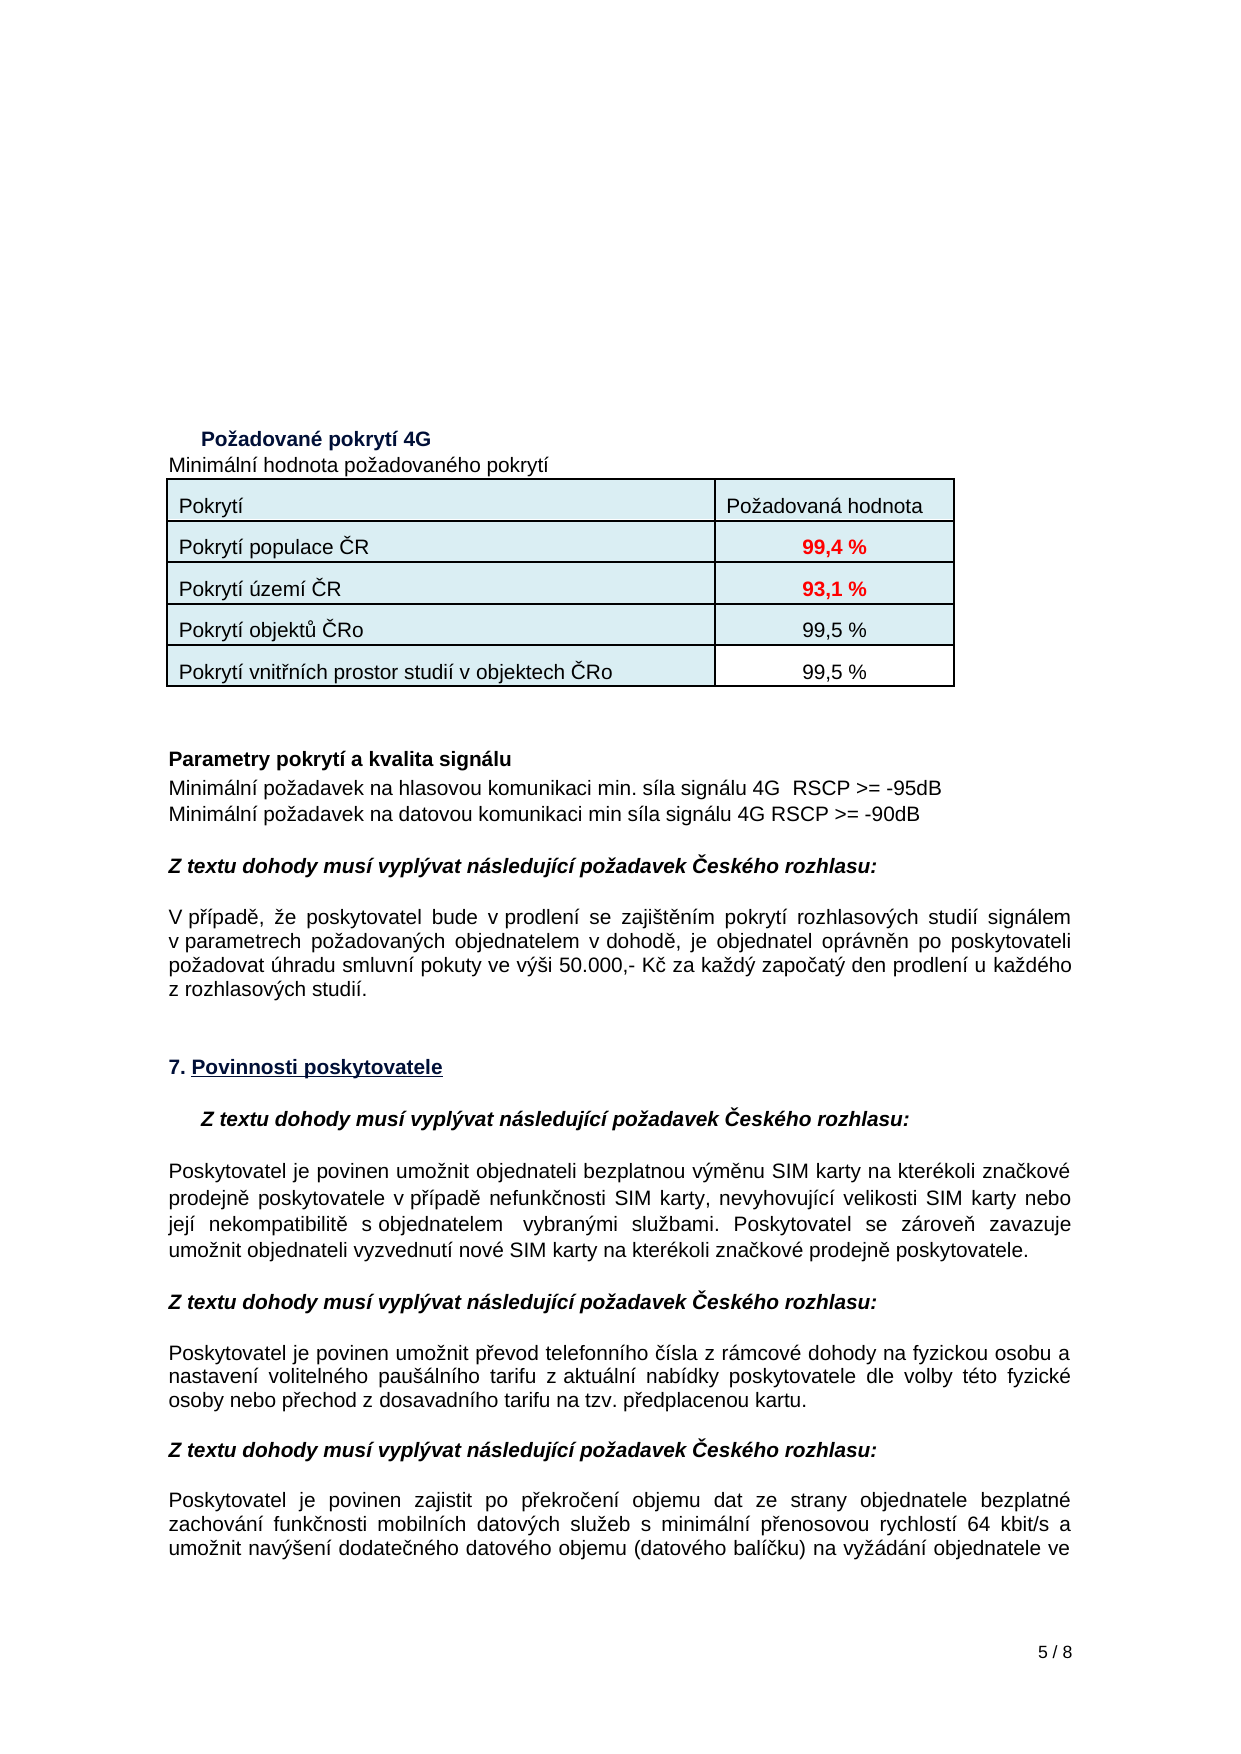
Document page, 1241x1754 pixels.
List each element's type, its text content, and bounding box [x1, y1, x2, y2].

text Minimální hodnota požadovaného pokrytí [168, 452, 1072, 478]
table_cell Pokrytí území ČR [168, 563, 714, 603]
table_header Pokrytí [168, 480, 714, 519]
text Parametry pokrytí a kvalita signálu [168, 747, 1072, 771]
table_cell Pokrytí populace ČR [168, 522, 714, 561]
table_cell 99,5 % [716, 646, 953, 685]
subtitle Povinnosti poskytovatele [168, 1051, 1072, 1080]
text Poskytovatel je povinen umožnit objednateli bezplatnou výměnu SIM karty na kterékoli značkové prodejně poskytovatele v případě nefunkčnosti SIM karty, nevyhovující velikosti SIM karty nebo její nekompatibilitě s objednatelem vybranými službami. Poskytovatel se zároveň zavazuje umožnit objednateli vyzvednutí nové SIM karty na kterékoli značkové prodejně poskytovatele. [168, 1158, 1072, 1262]
text Minimální požadavek na datovou komunikaci min síla signálu 4G RSCP >= -90dB [168, 801, 1072, 827]
table_cell 99,5 % [716, 605, 953, 644]
text Minimální požadavek na hlasovou komunikaci min. síla signálu 4G RSCP >= -95dB [168, 775, 1072, 801]
text Poskytovatel je povinen umožnit převod telefonního čísla z rámcové dohody na fyzickou osobu a nastavení volitelného paušálního tarifu z aktuální nabídky poskytovatele dle volby této fyzické osoby nebo přechod z dosavadního tarifu na tzv. předplacenou kartu. [168, 1340, 1072, 1412]
subtitle Z textu dohody musí vyplývat následující požadavek Českého rozhlasu: [168, 1106, 1072, 1132]
table_header Požadovaná hodnota [716, 480, 953, 519]
text Z textu dohody musí vyplývat následující požadavek Českého rozhlasu: [168, 1288, 1072, 1314]
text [168, 1488, 1072, 1560]
table_cell Pokrytí vnitřních prostor studií v objektech ČRo [168, 646, 714, 685]
subtitle Požadované pokrytí 4G [168, 426, 1072, 452]
table_cell 93,1 % [716, 563, 953, 603]
table_cell Pokrytí objektů ČRo [168, 605, 714, 644]
text V případě, že poskytovatel bude v prodlení se zajištěním pokrytí rozhlasových studií signálem v parametrech požadovaných objednatelem v dohodě, je objednatel oprávněn po poskytovateli požadovat úhradu smluvní pokuty ve výši 50.000,- Kč za každý započatý den prodlení u každého z rozhlasových studií. [168, 905, 1072, 1001]
text Z textu dohody musí vyplývat následující požadavek Českého rozhlasu: [168, 1436, 1072, 1462]
table_cell 99,4 % [716, 522, 953, 561]
text Z textu dohody musí vyplývat následující požadavek Českého rozhlasu: [168, 853, 1072, 879]
